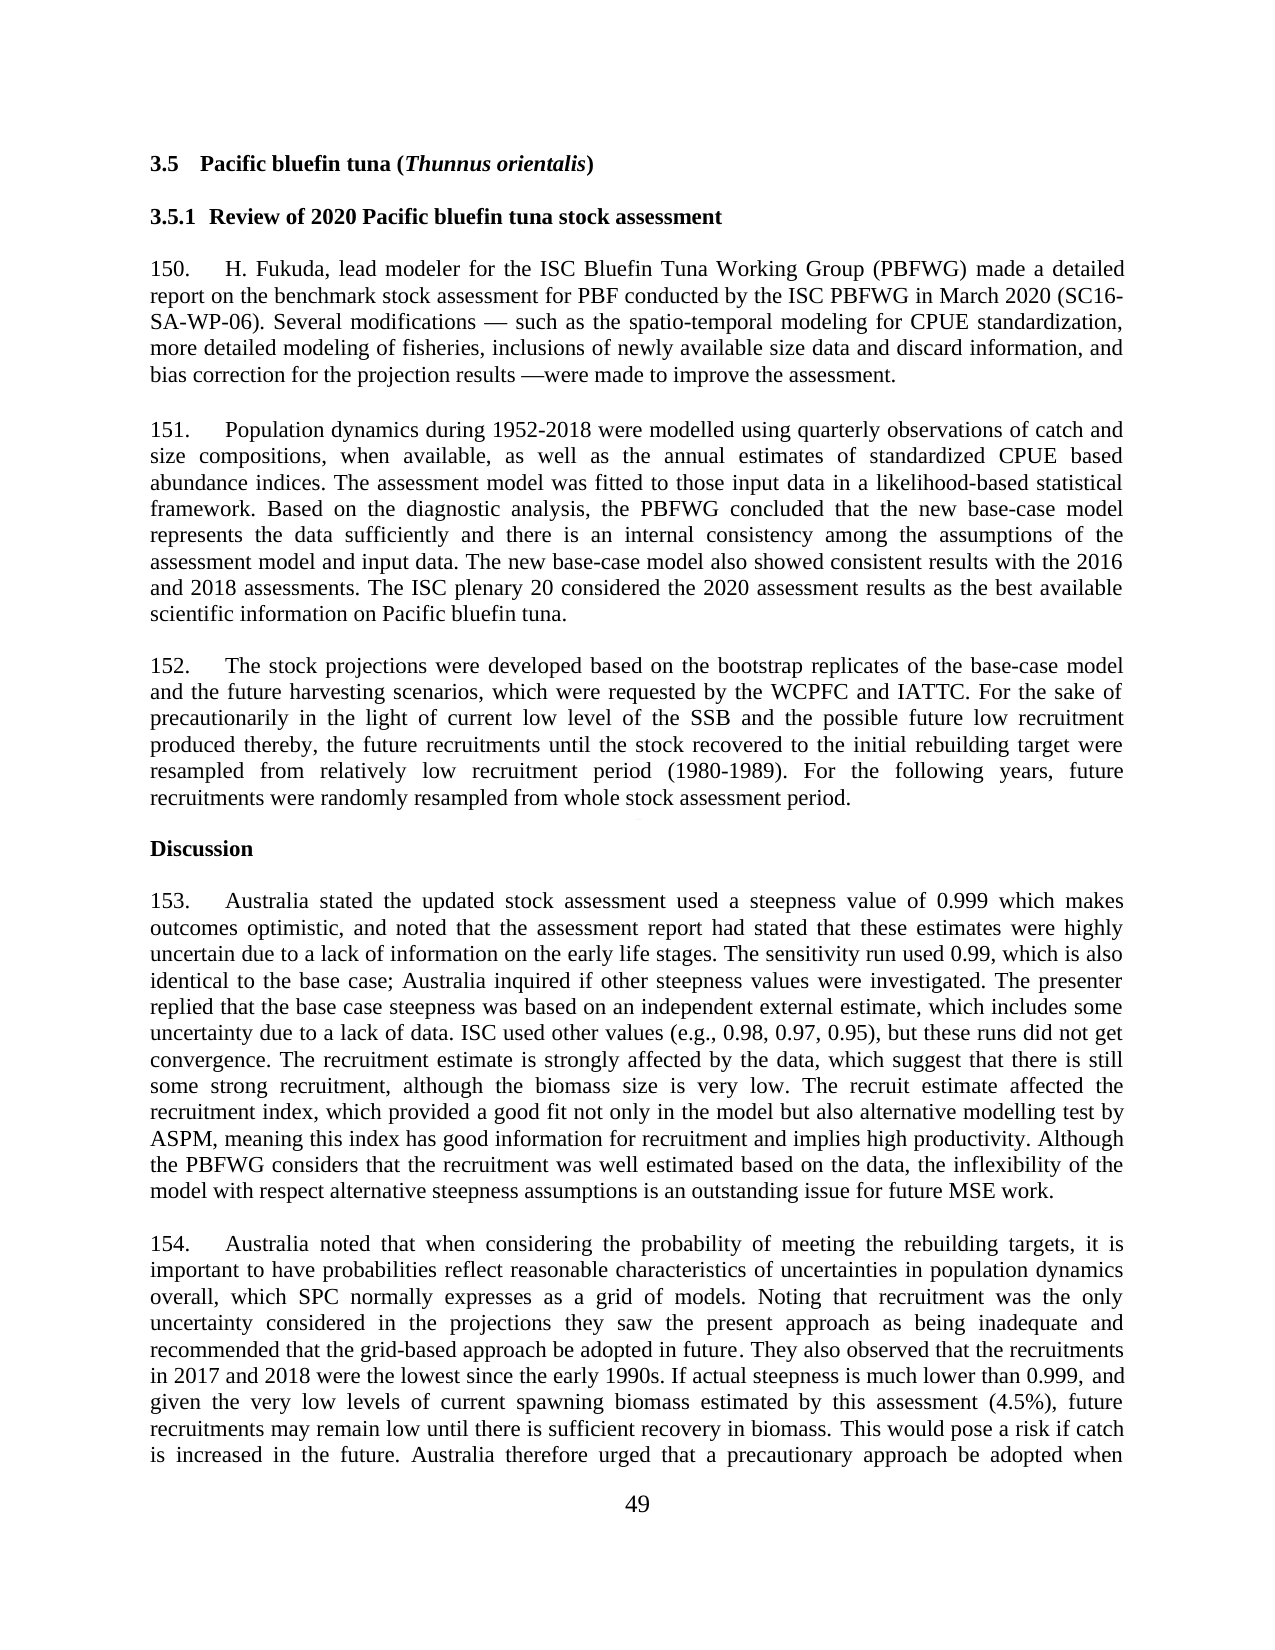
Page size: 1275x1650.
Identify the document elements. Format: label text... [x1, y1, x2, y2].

list Pacific bluefin tuna (Thunnus orientalis) [150, 150, 1125, 176]
list H. Fukuda, lead modeler for the ISC Bluefin Tuna Working Group (PBFWG) made a detailed report on the benchmark stock assessment for PBF conducted by the ISC PBFWG in March 2020 (SC16-SA-WP-06). Several modifications — such as the spatio-temporal modeling for CPUE standardization, more detailed modeling of fisheries, inclusions of newly available size data and discard information, and bias correction for the projection results —were made to improve the assessment. [150, 255, 1125, 387]
text Population dynamics during 1952-2018 were modelled using quarterly observations of catch and size compositions, when available, as well as the annual estimates of standardized CPUE based abundance indices. The assessment model was fitted to those input data in a likelihood-based statistical framework. Based on the diagnostic analysis, the PBFWG concluded that the new base-case model represents the data sufficiently and there is an internal consistency among the assumptions of the assessment model and input data. The new base-case model also showed consistent results with the 2016 and 2018 assessments. The ISC plenary 20 considered the 2020 assessment results as the best available scientific information on Pacific bluefin tuna. [150, 416, 1125, 627]
text Discussion [150, 835, 1125, 861]
text 3.5.1 Review of 2020 Pacific bluefin tuna stock assessment [150, 203, 1125, 229]
text The stock projections were developed based on the bootstrap replicates of the base-case model and the future harvesting scenarios, which were requested by the WCPFC and IATTC. For the sake of precautionarily in the light of current low level of the SSB and the possible future low recruitment produced thereby, the future recruitments until the stock recovered to the initial rebuilding target were resampled from relatively low recruitment period (1980-1989). For the following years, future recruitments were randomly resampled from whole stock assessment period. [150, 652, 1125, 810]
list Australia stated the updated stock assessment used a steepness value of 0.999 which makes outcomes optimistic, and noted that the assessment report had stated that these estimates were highly uncertain due to a lack of information on the early life stages. The sensitivity run used 0.99, which is also identical to the base case; Australia inquired if other steepness values were investigated. The presenter replied that the base case steepness was based on an independent external estimate, which includes some uncertainty due to a lack of data. ISC used other values (e.g., 0.98, 0.97, 0.95), but these runs did not get convergence. The recruitment estimate is strongly affected by the data, which suggest that there is still some strong recruitment, although the biomass size is very low. The recruit estimate affected the recruitment index, which provided a good fit not only in the model but also alternative modelling test by ASPM, meaning this index has good information for recruitment and implies high productivity. Although the PBFWG considers that the recruitment was well estimated based on the data, the inflexibility of the model with respect alternative steepness assumptions is an outstanding issue for future MSE work. [150, 888, 1125, 1204]
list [150, 1230, 1125, 1467]
